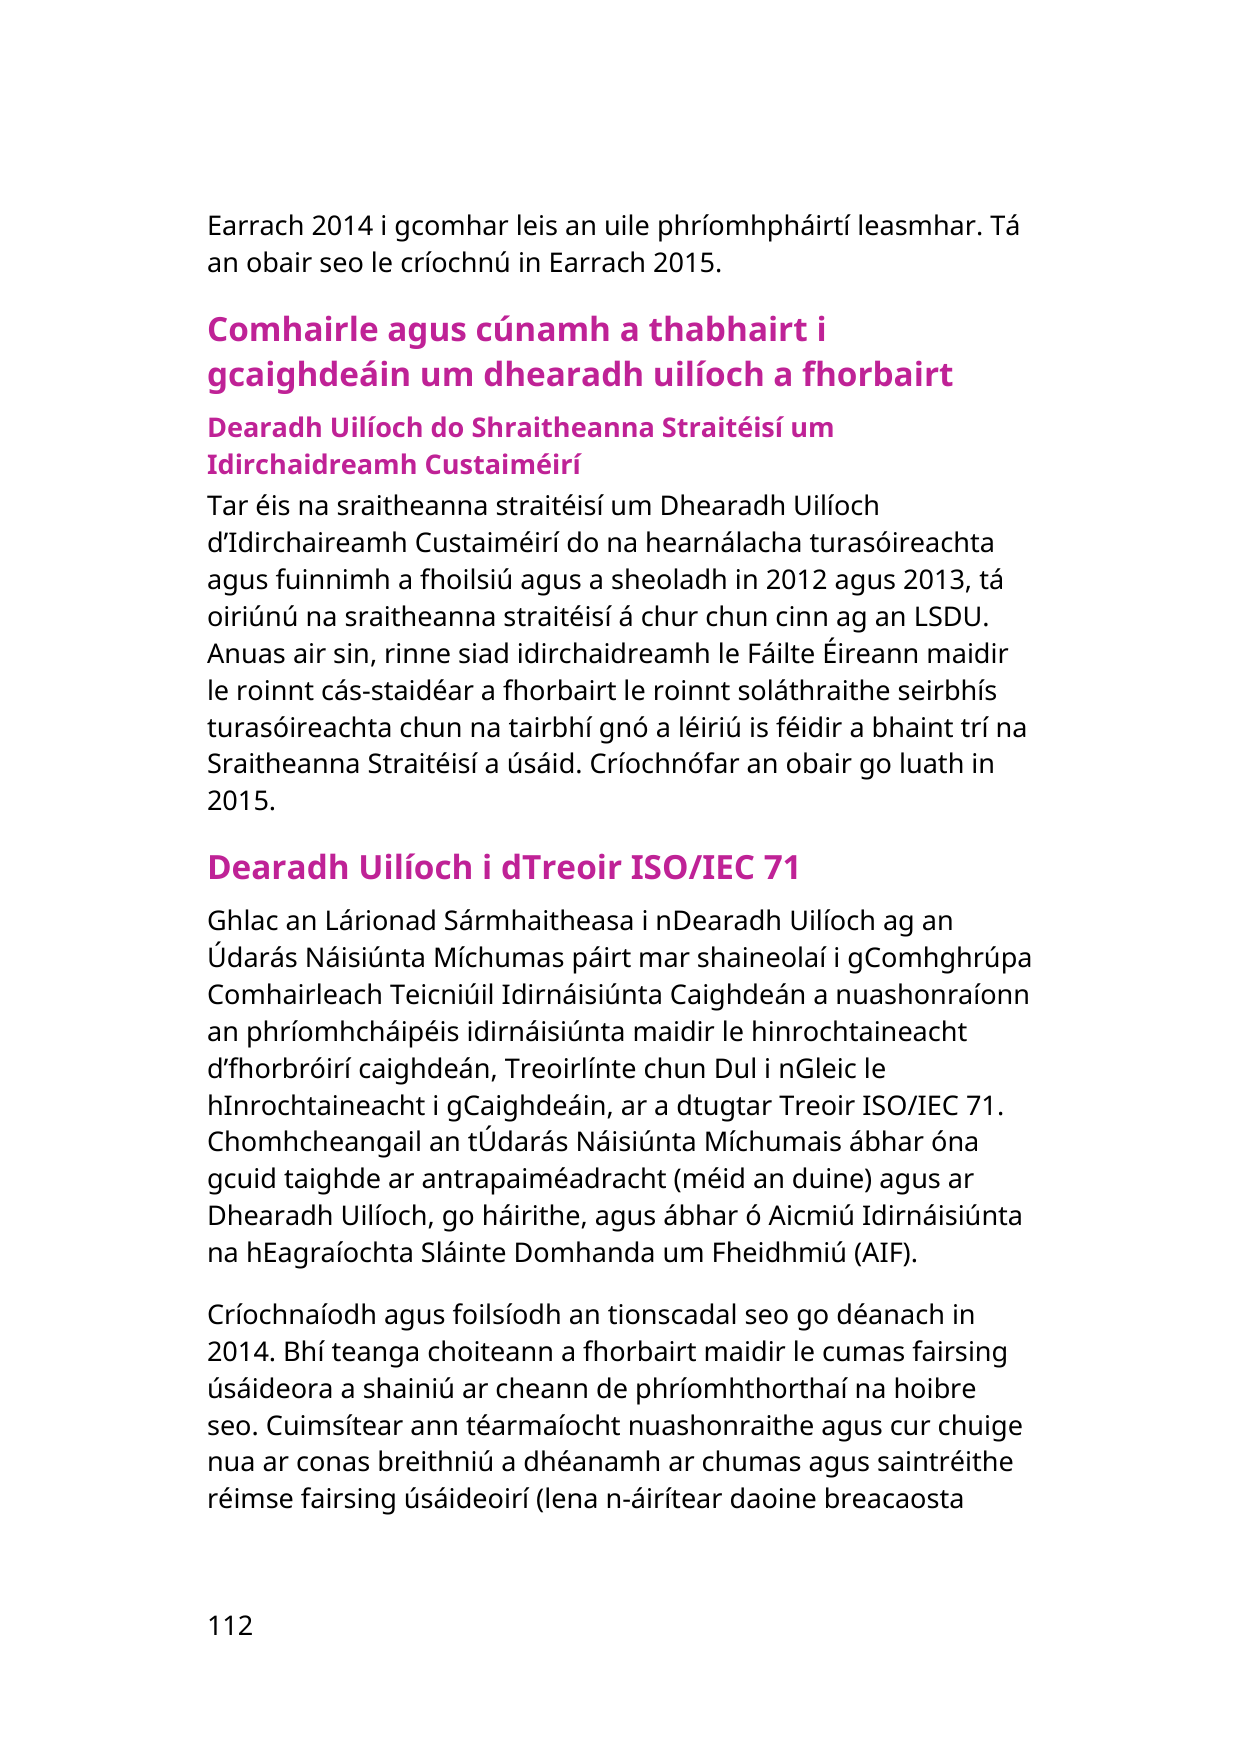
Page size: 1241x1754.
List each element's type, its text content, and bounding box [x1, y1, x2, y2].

subtitle Comhairle agus cúnamh a thabhairt i gcaighdeáin um dhearadh uilíoch a fhorbairt [207, 306, 1033, 396]
subtitle Dearadh Uilíoch i dTreoir ISO/IEC 71 [207, 844, 1033, 889]
text Tar éis na sraitheanna straitéisí um Dhearadh Uilíoch d’Idirchaireamh Custaiméirí do na hearnálacha turasóireachta agus fuinnimh a fhoilsiú agus a sheoladh in 2012 agus 2013, tá oiriúnú na sraitheanna straitéisí á chur chun cinn ag an LSDU. Anuas air sin, rinne siad idirchaidreamh le Fáilte Éireann maidir le roinnt cás-staidéar a fhorbairt le roinnt soláthraithe seirbhís turasóireachta chun na tairbhí gnó a léiriú is féidir a bhaint trí na Sraitheanna Straitéisí a úsáid. Críochnófar an obair go luath in 2015. [207, 487, 1033, 819]
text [207, 207, 1033, 281]
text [207, 1295, 1033, 1517]
text Ghlac an Lárionad Sármhaitheasa i nDearadh Uilíoch ag an Údarás Náisiúnta Míchumas páirt mar shaineolaí i gComhghrúpa Comhairleach Teicniúil Idirnáisiúnta Caighdeán a nuashonraíonn an phríomhcháipéis idirnáisiúnta maidir le hinrochtaineacht d’fhorbróirí caighdeán, Treoirlínte chun Dul i nGleic le hInrochtaineacht i gCaighdeáin, ar a dtugtar Treoir ISO/IEC 71. Chomhcheangail an tÚdarás Náisiúnta Míchumais ábhar óna gcuid taighde ar antrapaiméadracht (méid an duine) agus ar Dhearadh Uilíoch, go háirithe, agus ábhar ó Aicmiú Idirnáisiúnta na hEagraíochta Sláinte Domhanda um Fheidhmiú (AIF). [207, 902, 1033, 1270]
subtitle Dearadh Uilíoch do Shraitheanna Straitéisí um Idirchaidreamh Custaiméirí [207, 409, 1033, 483]
